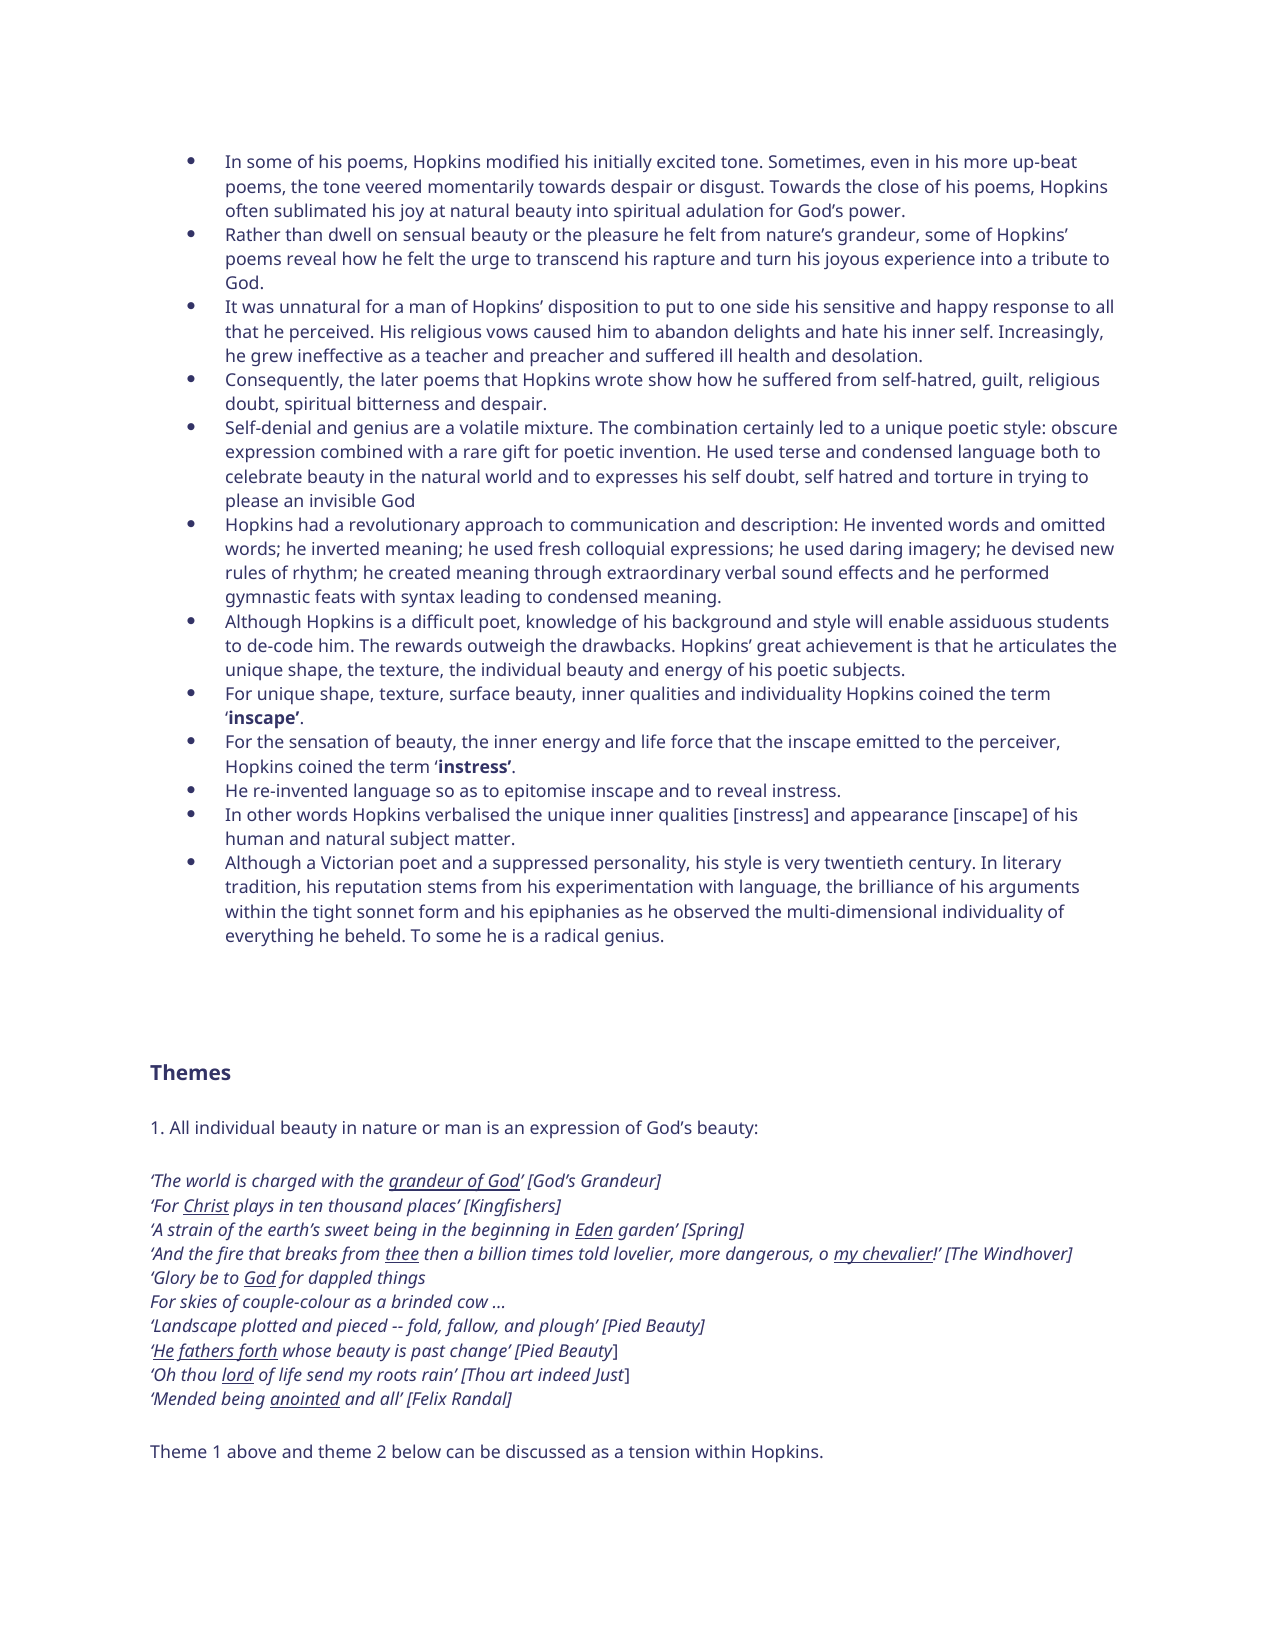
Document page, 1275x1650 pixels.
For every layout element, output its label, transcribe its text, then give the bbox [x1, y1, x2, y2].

list For the sensation of beauty, the inner energy and life force that the inscape emitted to the perceiver, Hopkins coined the term ‘instress’. [187, 730, 1125, 778]
list In other words Hopkins verbalised the unique inner qualities [instress] and appearance [inscape] of his human and natural subject matter. [187, 802, 1125, 851]
list It was unnatural for a man of Hopkins’ disposition to put to one side his sensitive and happy response to all that he perceived. His religious vows caused him to abandon delights and hate his inner self. Increasingly, he grew ineffective as a teacher and preacher and suffered ill health and desolation. [187, 295, 1125, 367]
text Theme 1 above and theme 2 below can be discussed as a tension within Hopkins. [150, 1440, 1125, 1464]
list Rather than dwell on sensual beauty or the pleasure he felt from nature’s grandeur, some of Hopkins’ poems reveal how he felt the urge to transcend his rapture and turn his joyous experience into a tribute to God. [187, 222, 1125, 295]
list Self-denial and genius are a volatile mixture. The combination certainly led to a unique poetic style: obscure expression combined with a rare gift for poetic invention. He used terse and condensed language both to celebrate beauty in the natural world and to expresses his self doubt, self hatred and torture in trying to please an invisible God [187, 416, 1125, 512]
list Although a Victorian poet and a suppressed personality, his style is very twentieth century. In literary tradition, his reputation stems from his experimentation with language, the brilliance of his arguments within the tight sonnet form and his epiphanies as he observed the multi-dimensional individuality of everything he beheld. To some he is a radical genius. [187, 851, 1125, 947]
text ‘The world is charged with the grandeur of God’ [God’s Grandeur] ‘For Christ plays in ten thousand places’ [Kingfishers] ‘A strain of the earth’s sweet being in the beginning in Eden garden’ [Spring] ‘And the fire that breaks from thee then a billion times told lovelier, more dangerous, o my chevalier!’ [The Windhover] ‘Glory be to God for dappled things For skies of couple-colour as a brinded cow … ‘Landscape plotted and pieced -- fold, fallow, and plough’ [Pied Beauty] ‘He fathers forth whose beauty is past change’ [Pied Beauty] ‘Oh thou lord of life send my roots rain’ [Thou art indeed Just] ‘Mended being anointed and all’ [Felix Randal] [150, 1169, 1125, 1411]
list Consequently, the later poems that Hopkins wrote show how he suffered from self-hatred, guilt, religious doubt, spiritual bitterness and despair. [187, 367, 1125, 416]
list For unique shape, texture, surface beauty, inner qualities and individuality Hopkins coined the term ‘inscape’. [187, 682, 1125, 730]
list Hopkins had a revolutionary approach to communication and description: He invented words and omitted words; he inverted meaning; he used fresh colloquial expressions; he used daring imagery; he devised new rules of rhythm; he created meaning through extraordinary verbal sound effects and he performed gymnastic feats with syntax leading to condensed meaning. [187, 512, 1125, 609]
text Themes [150, 1058, 1125, 1086]
list In some of his poems, Hopkins modified his initially excited tone. Sometimes, even in his more up-beat poems, the tone veered momentarily towards despair or disgust. Towards the close of his poems, Hopkins often sublimated his joy at natural beauty into spiritual adulation for God’s power. [187, 150, 1125, 222]
list He re-invented language so as to epitomise inscape and to reveal instress. [187, 778, 1125, 802]
list Although Hopkins is a difficult poet, knowledge of his background and style will enable assiduous students to de-code him. The rewards outweigh the drawbacks. Hopkins’ great achievement is that he articulates the unique shape, the texture, the individual beauty and energy of his poetic subjects. [187, 609, 1125, 682]
text 1. All individual beauty in nature or man is an expression of God’s beauty: [150, 1116, 1125, 1140]
